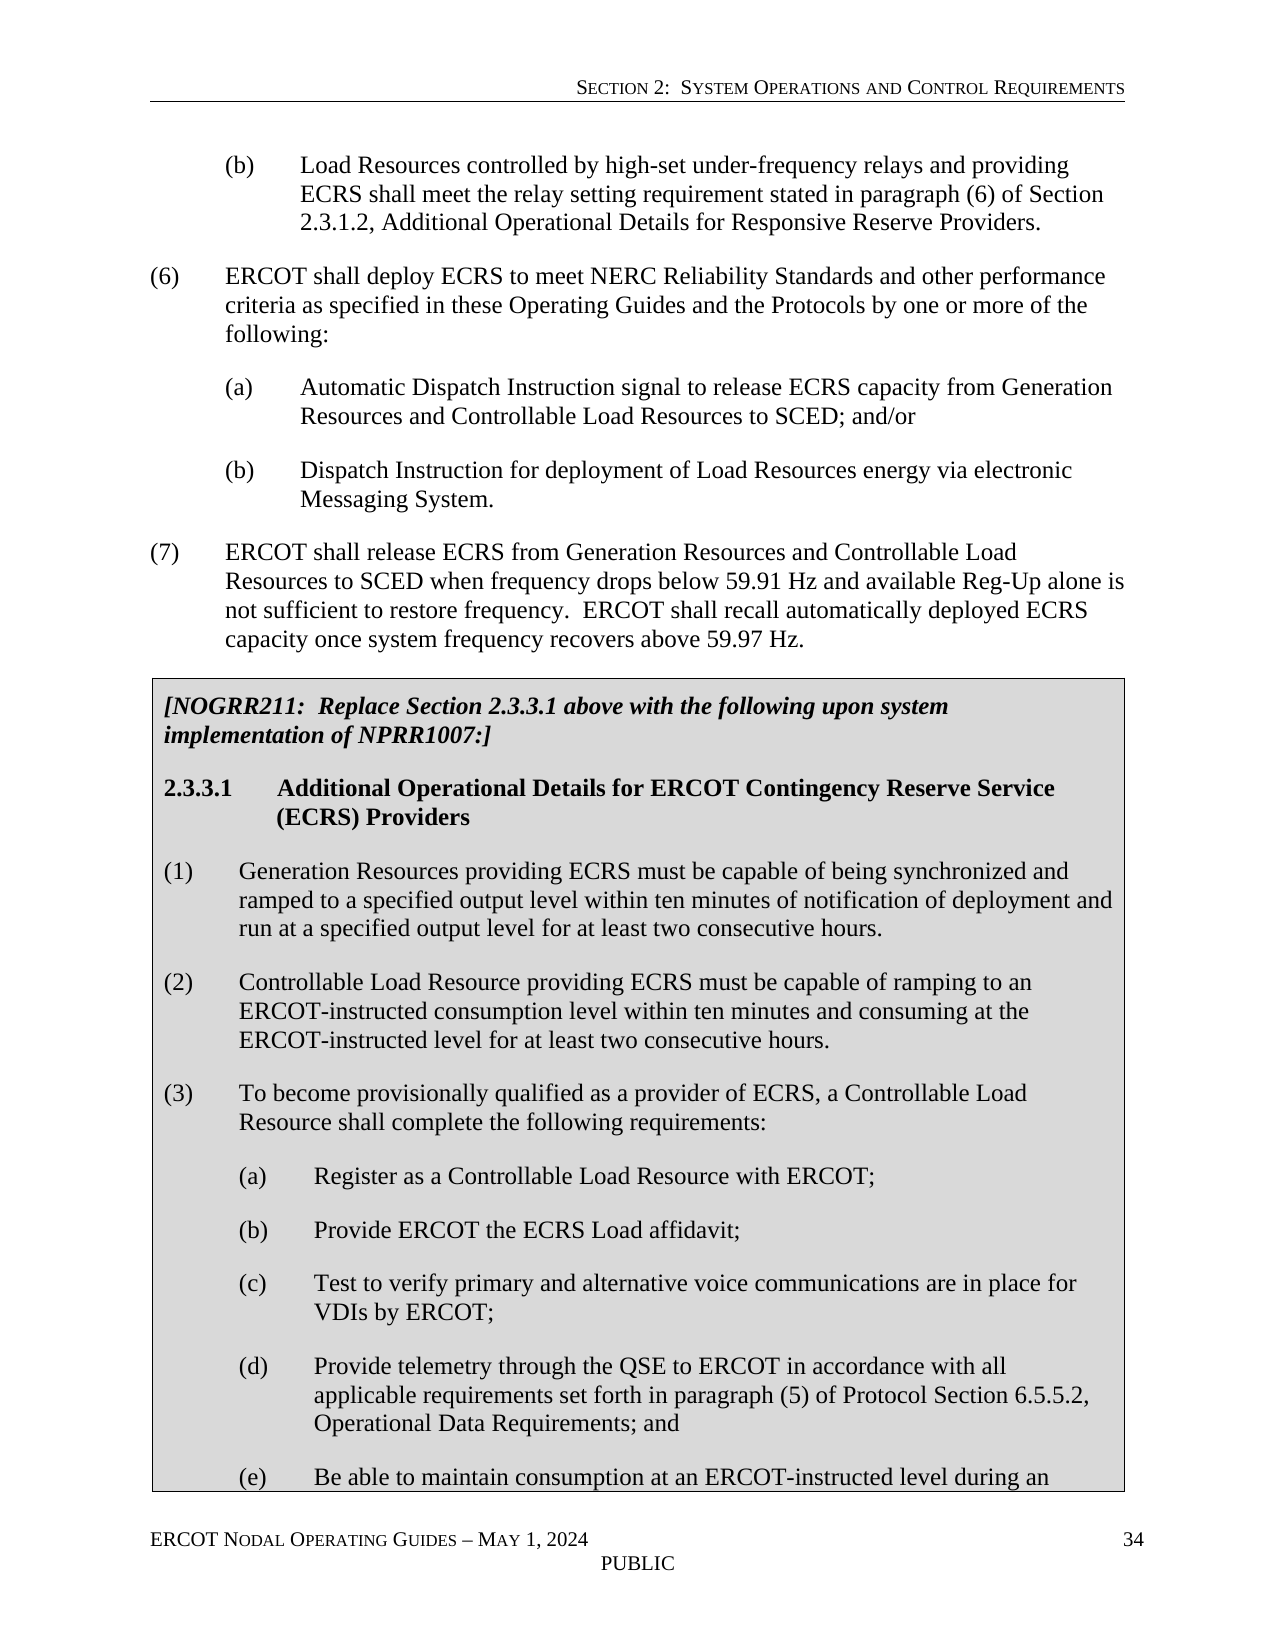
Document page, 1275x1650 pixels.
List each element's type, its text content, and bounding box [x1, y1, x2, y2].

text (7) ERCOT shall release ECRS from Generation Resources and Controllable Load Resources to SCED when frequency drops below 59.91 Hz and available Reg-Up alone is not sufficient to restore frequency. ERCOT shall recall automatically deployed ECRS capacity once system frequency recovers above 59.97 Hz. [150, 537, 1125, 652]
text (a) Automatic Dispatch Instruction signal to release ECRS capacity from Generation Resources and Controllable Load Resources to SCED; and/or [225, 372, 1125, 430]
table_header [153, 679, 1124, 1491]
text (6) ERCOT shall deploy ECRS to meet NERC Reliability Standards and other performance criteria as specified in these Operating Guides and the Protocols by one or more of the following: [150, 261, 1125, 347]
text (b) Load Resources controlled by high-set under-frequency relays and providing ECRS shall meet the relay setting requirement stated in paragraph (6) of Section 2.3.1.2, Additional Operational Details for Responsive Reserve Providers. [225, 150, 1125, 236]
text (b) Dispatch Instruction for deployment of Load Resources energy via electronic Messaging System. [225, 455, 1125, 512]
